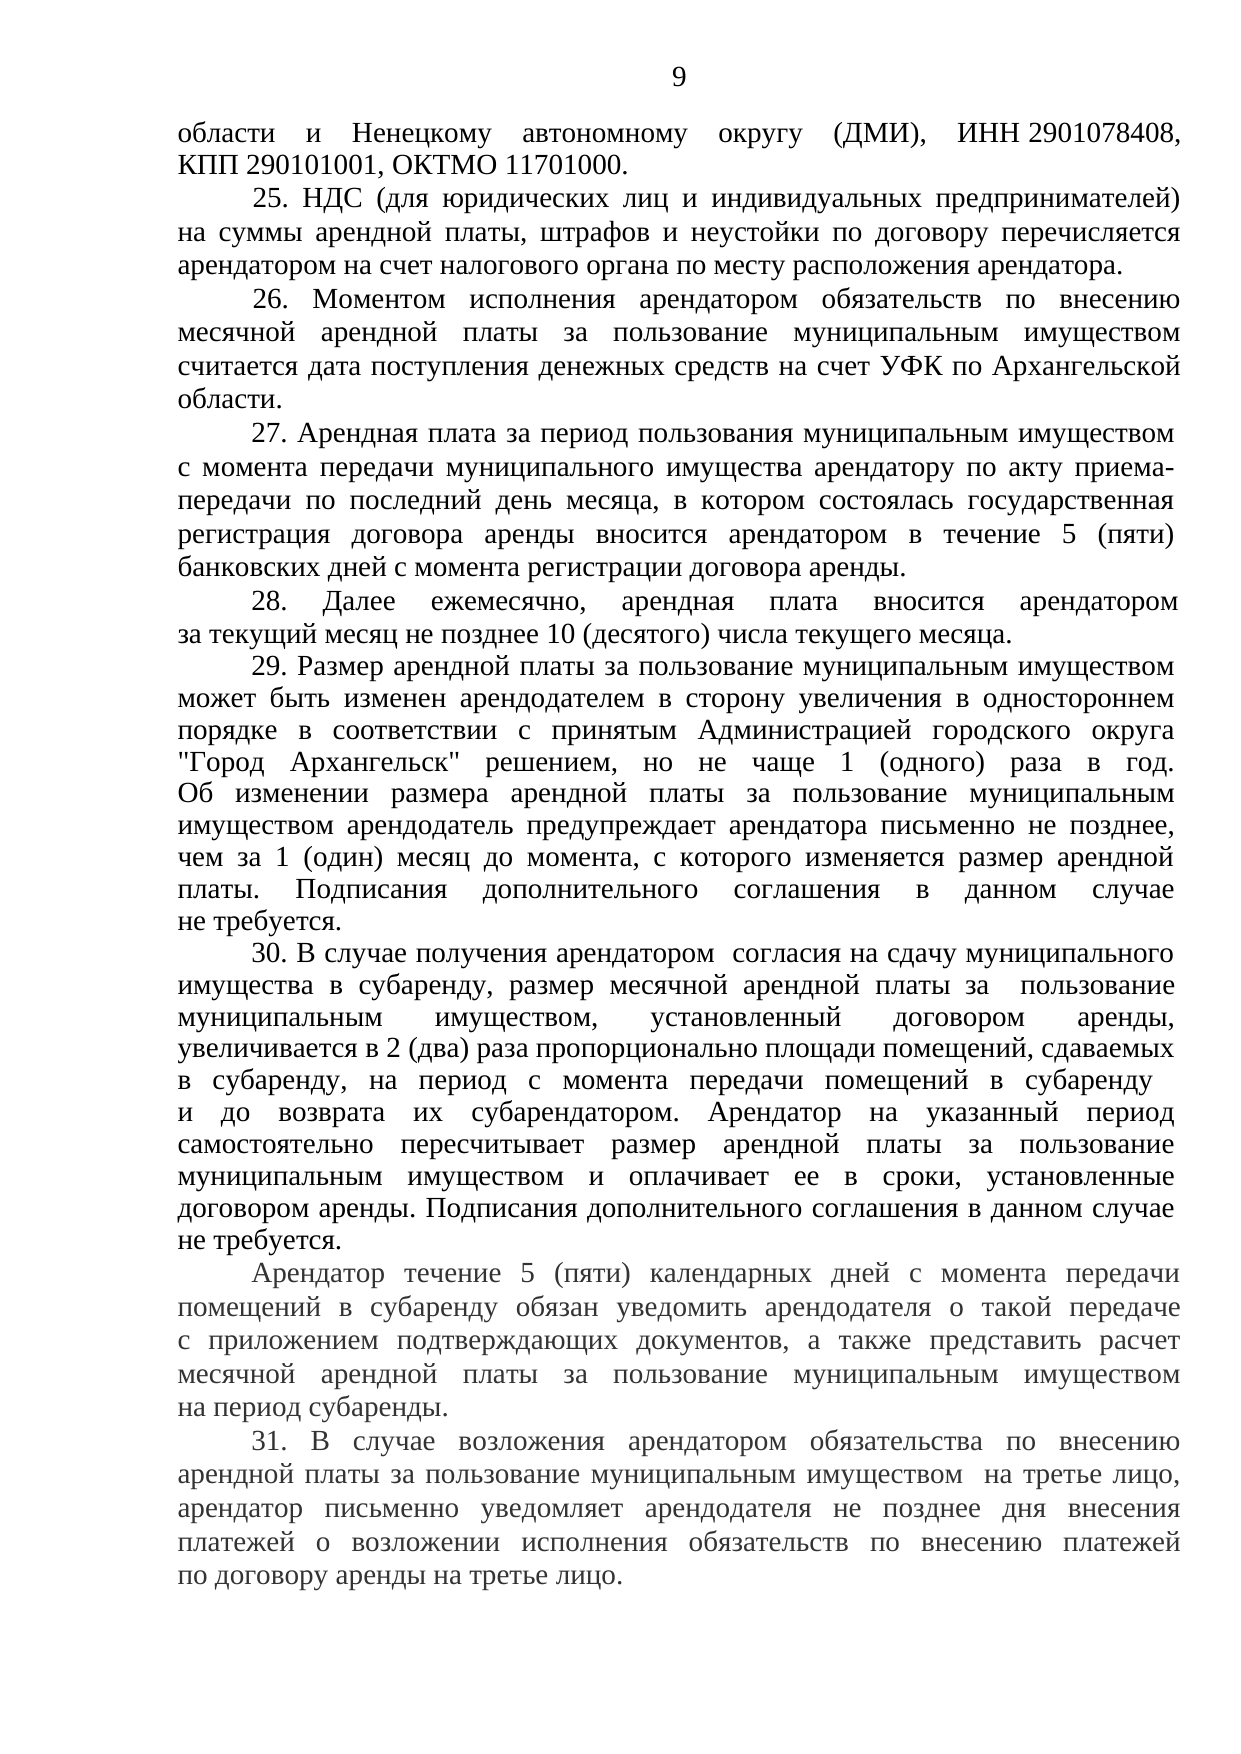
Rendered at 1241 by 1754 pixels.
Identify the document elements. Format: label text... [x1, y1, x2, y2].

text 29. Размер арендной платы за пользование муниципальным имуществом может быть изменен арендодателем в сторону увеличения в одностороннем порядке в соответствии с принятым Администрацией городского округа "Город Архангельск" решением, но не чаще 1 (одного) раза в год. Об изменении размера арендной платы за пользование муниципальным имуществом арендодатель предупреждает арендатора письменно не позднее, чем за 1 (один) месяц до момента, с которого изменяется размер арендной платы. Подписания дополнительного соглашения в данном случае не требуется. [177, 650, 1175, 937]
text 28. Далее ежемесячно, арендная плата вносится арендатором за текущий месяц не позднее 10 (десятого) числа текущего месяца. [177, 583, 1179, 650]
text 25. НДС (для юридических лиц и индивидуальных предпринимателей) на суммы арендной платы, штрафов и неустойки по договору перечисляется арендатором на счет налогового органа по месту расположения арендатора. [177, 180, 1181, 281]
text 26. Моментом исполнения арендатором обязательств по внесению месячной арендной платы за пользование муниципальным имуществом считается дата поступления денежных средств на счет УФК по Архангельской области. [177, 281, 1181, 415]
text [177, 117, 1181, 180]
text 27. Арендная плата за период пользования муниципальным имуществом с момента передачи муниципального имущества арендатору по акту приема-передачи по последний день месяца, в котором состоялась государственная регистрация договора аренды вносится арендатором в течение 5 (пяти) банковских дней с момента регистрации договора аренды. [177, 415, 1175, 583]
text Арендатор течение 5 (пяти) календарных дней с момента передачи помещений в субаренду обязан уведомить арендодателя о такой передаче с приложением подтверждающих документов, а также представить расчет месячной арендной платы за пользование муниципальным имуществом на период субаренды. [177, 1255, 1181, 1423]
text 31. В случае возложения арендатором обязательства по внесению арендной платы за пользование муниципальным имуществом на третье лицо, арендатор письменно уведомляет арендодателя не позднее дня внесения платежей о возложении исполнения обязательств по внесению платежей по договору аренды на третье лицо. [177, 1423, 1181, 1591]
text 30. В случае получения арендатором согласия на сдачу муниципального имущества в субаренду, размер месячной арендной платы за пользование муниципальным имуществом, установленный договором аренды, увеличивается в 2 (два) раза пропорционально площади помещений, сдаваемых в субаренду, на период с момента передачи помещений в субаренду и до возврата их субарендатором. Арендатор на указанный период самостоятельно пересчитывает размер арендной платы за пользование муниципальным имуществом и оплачивает ее в сроки, установленные договором аренды. Подписания дополнительного соглашения в данном случае не требуется. [177, 937, 1175, 1255]
